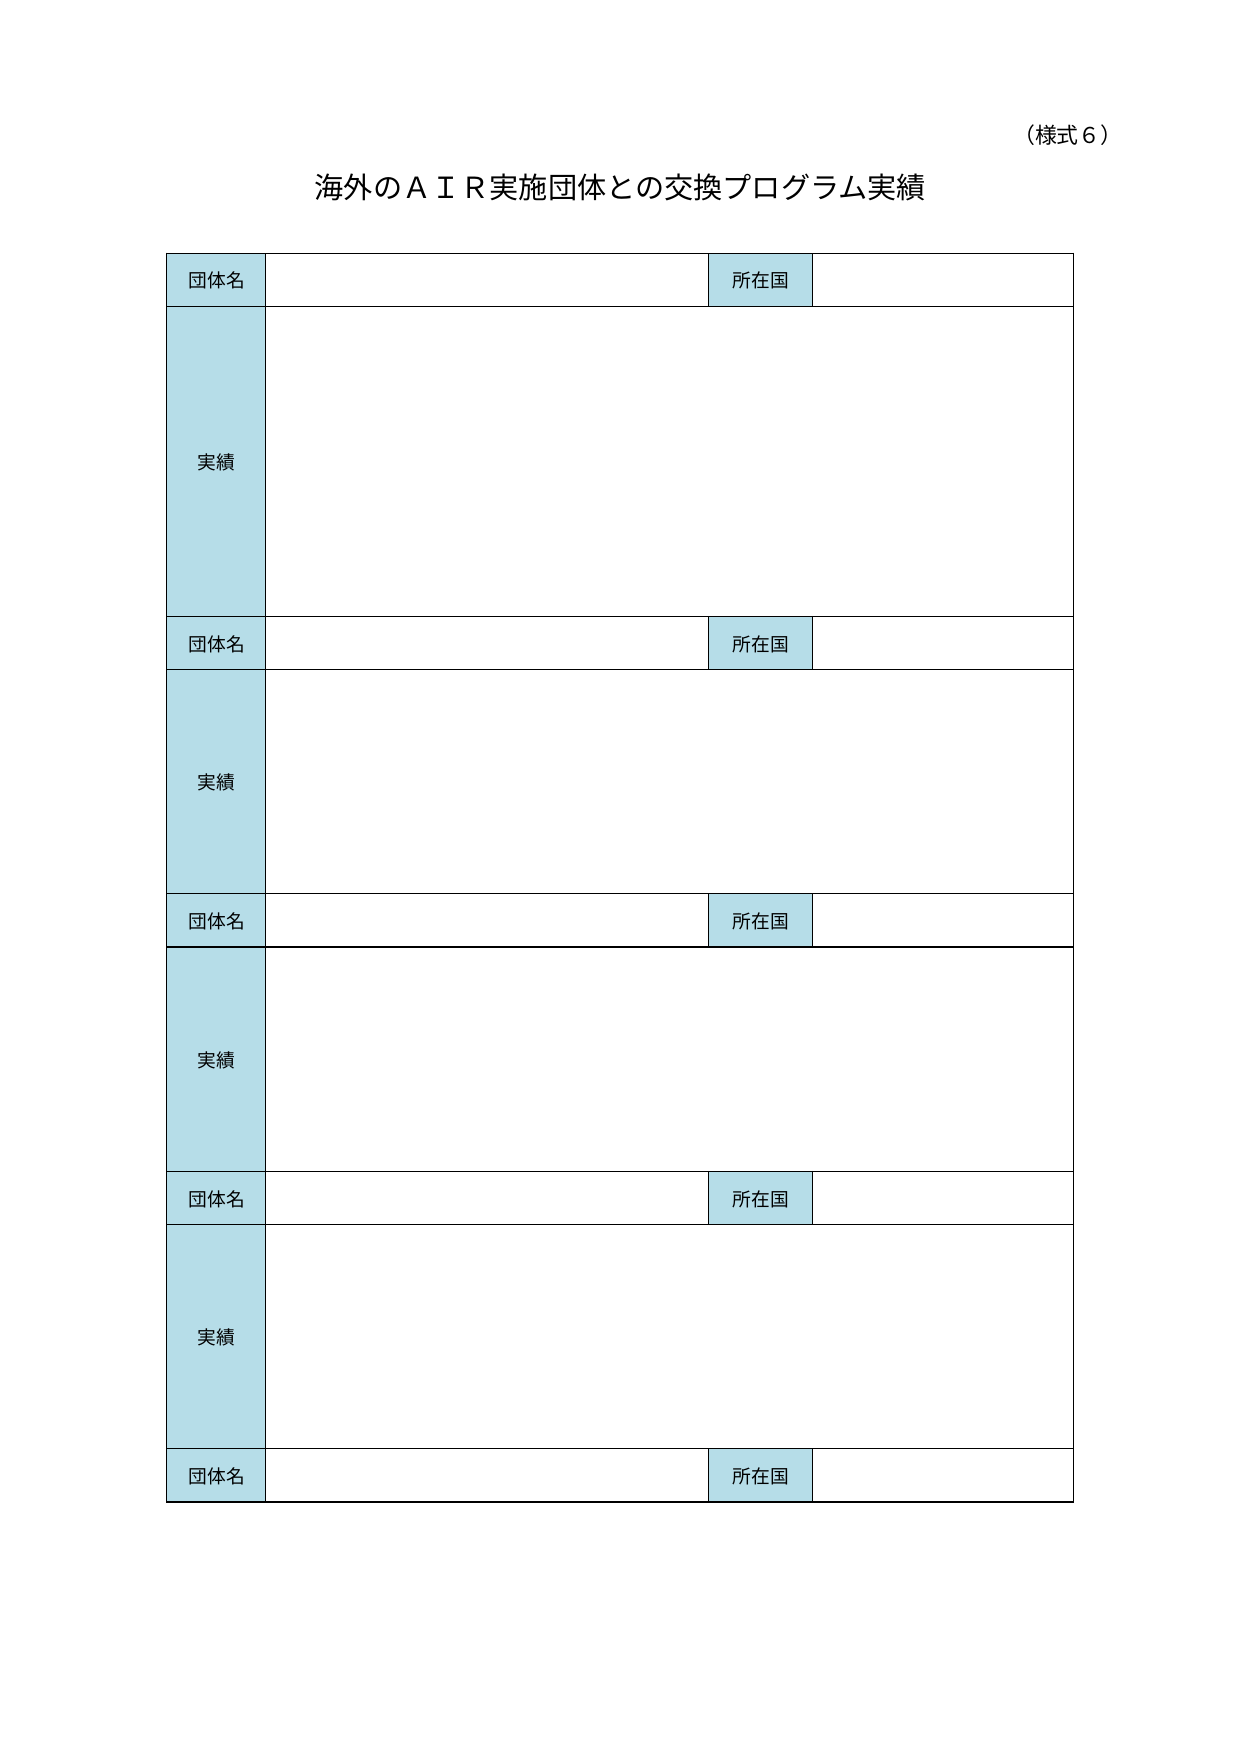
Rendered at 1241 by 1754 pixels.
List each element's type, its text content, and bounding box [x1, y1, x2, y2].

table_cell 団体名 [167, 617, 265, 669]
table_cell [813, 617, 1073, 669]
table_cell 実績 [167, 307, 265, 616]
text 海外のＡＩＲ実施団体との交換プログラム実績 [118, 164, 1122, 208]
table_cell 所在国 [709, 1449, 812, 1501]
table_cell [266, 1172, 708, 1224]
table_cell [266, 894, 708, 946]
table_cell [266, 1225, 1073, 1448]
table_cell [266, 1449, 708, 1501]
table_cell [813, 1172, 1073, 1224]
table_header 団体名 [167, 254, 265, 306]
table_cell [266, 670, 1073, 893]
table_cell [266, 307, 1073, 616]
table_cell 団体名 [167, 894, 265, 946]
table_cell 実績 [167, 670, 265, 893]
table_cell 団体名 [167, 1172, 265, 1224]
table_cell [813, 1449, 1073, 1501]
table_cell 実績 [167, 1225, 265, 1448]
table_cell [266, 617, 708, 669]
table_header [266, 254, 708, 306]
table_cell 所在国 [709, 1172, 812, 1224]
table_header 所在国 [709, 254, 812, 306]
table_cell [266, 948, 1073, 1171]
table_cell [813, 894, 1073, 946]
table_cell 所在国 [709, 617, 812, 669]
table_cell 実績 [167, 948, 265, 1171]
table_cell 団体名 [167, 1449, 265, 1501]
table_cell 所在国 [709, 894, 812, 946]
table_header [813, 254, 1073, 306]
